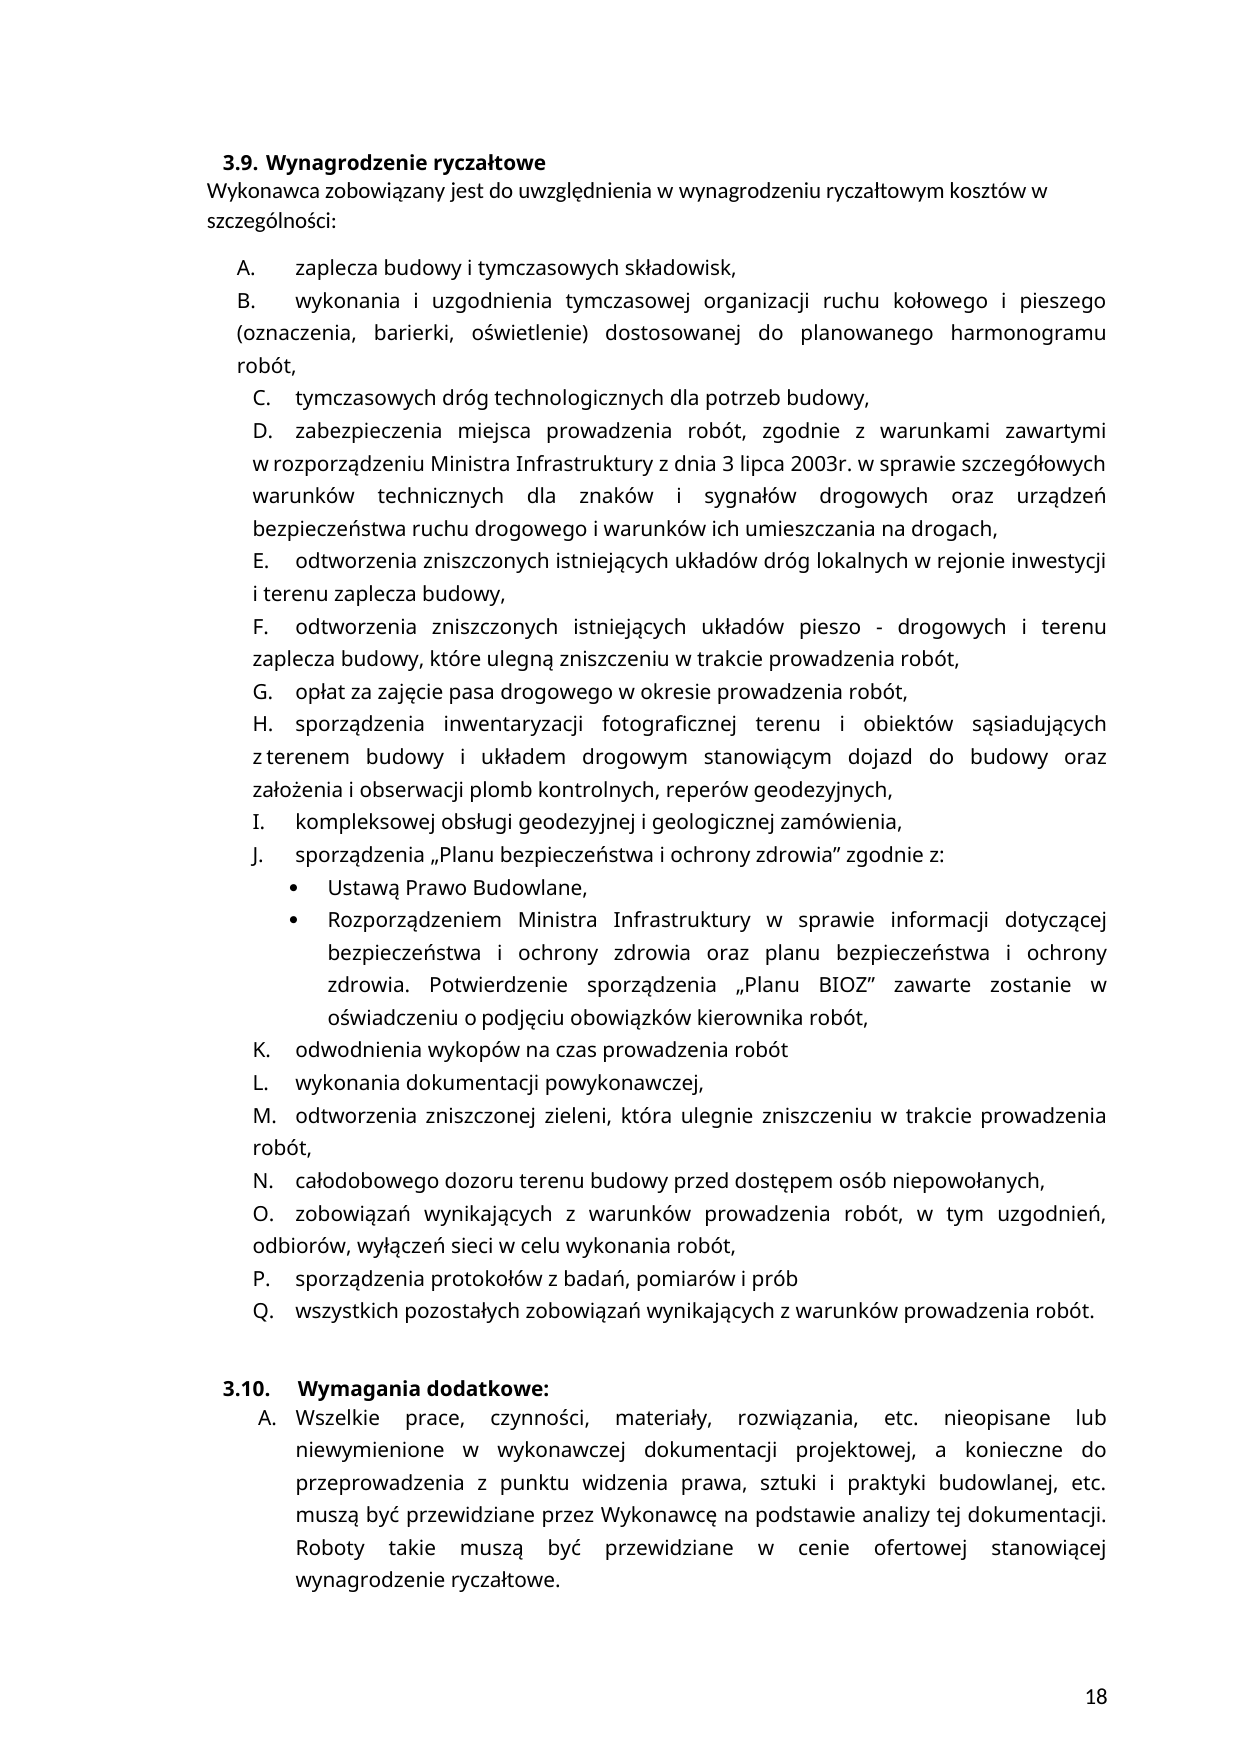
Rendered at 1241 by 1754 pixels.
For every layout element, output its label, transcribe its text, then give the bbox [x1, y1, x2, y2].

list tymczasowych dróg technologicznych dla potrzeb budowy, [252, 383, 1107, 412]
list Ustawą Prawo Budowlane, [290, 873, 1107, 901]
list sporządzenia inwentaryzacji fotograficznej terenu i obiektów sąsiadujących z terenem budowy i układem drogowym stanowiącym dojazd do budowy oraz założenia i obserwacji plomb kontrolnych, reperów geodezyjnych, [252, 709, 1107, 803]
list wykonania i uzgodnienia tymczasowej organizacji ruchu kołowego i pieszego (oznaczenia, barierki, oświetlenie) dostosowanej do planowanego harmonogramu robót, [237, 286, 1107, 379]
list opłat za zajęcie pasa drogowego w okresie prowadzenia robót, [252, 677, 1107, 705]
list zabezpieczenia miejsca prowadzenia robót, zgodnie z warunkami zawartymi w rozporządzeniu Ministra Infrastruktury z dnia 3 lipca 2003r. w sprawie szczegółowych warunków technicznych dla znaków i sygnałów drogowych oraz urządzeń bezpieczeństwa ruchu drogowego i warunków ich umieszczania na drogach, [252, 416, 1107, 542]
list odtworzenia zniszczonych istniejących układów dróg lokalnych w rejonie inwestycji i terenu zaplecza budowy, [252, 547, 1107, 608]
list odwodnienia wykopów na czas prowadzenia robót [252, 1036, 1107, 1064]
list zobowiązań wynikających z warunków prowadzenia robót, w tym uzgodnień, odbiorów, wyłączeń sieci w celu wykonania robót, [252, 1199, 1107, 1260]
list odtworzenia zniszczonych istniejących układów pieszo - drogowych i terenu zaplecza budowy, które ulegną zniszczeniu w trakcie prowadzenia robót, [252, 612, 1107, 673]
list zaplecza budowy i tymczasowych składowisk, [237, 253, 1107, 282]
list sporządzenia „Planu bezpieczeństwa i ochrony zdrowia” zgodnie z: [252, 840, 1107, 868]
list Wszelkie prace, czynności, materiały, rozwiązania, etc. nieopisane lub niewymienione w wykonawczej dokumentacji projektowej, a konieczne do przeprowadzenia z punktu widzenia prawa, sztuki i praktyki budowlanej, etc. muszą być przewidziane przez Wykonawcę na podstawie analizy tej dokumentacji. Roboty takie muszą być przewidziane w cenie ofertowej stanowiącej wynagrodzenie ryczałtowe. [258, 1403, 1107, 1594]
list wykonania dokumentacji powykonawczej, [252, 1068, 1107, 1097]
list wszystkich pozostałych zobowiązań wynikających z warunków prowadzenia robót. [252, 1296, 1107, 1325]
list całodobowego dozoru terenu budowy przed dostępem osób niepowołanych, [252, 1166, 1107, 1194]
text Wykonawca zobowiązany jest do uwzględnienia w wynagrodzeniu ryczałtowym kosztów w szczególności: [207, 176, 1107, 234]
list kompleksowej obsługi geodezyjnej i geologicznej zamówienia, [252, 807, 1107, 836]
list odtworzenia zniszczonej zieleni, która ulegnie zniszczeniu w trakcie prowadzenia robót, [252, 1101, 1107, 1162]
list Rozporządzeniem Ministra Infrastruktury w sprawie informacji dotyczącej bezpieczeństwa i ochrony zdrowia oraz planu bezpieczeństwa i ochrony zdrowia. Potwierdzenie sporządzenia „Planu BIOZ” zawarte zostanie w oświadczeniu o podjęciu obowiązków kierownika robót, [290, 905, 1107, 1031]
list sporządzenia protokołów z badań, pomiarów i prób [252, 1264, 1107, 1292]
subtitle Wymagania dodatkowe: [223, 1374, 1107, 1403]
subtitle Wynagrodzenie ryczałtowe [223, 148, 1107, 176]
